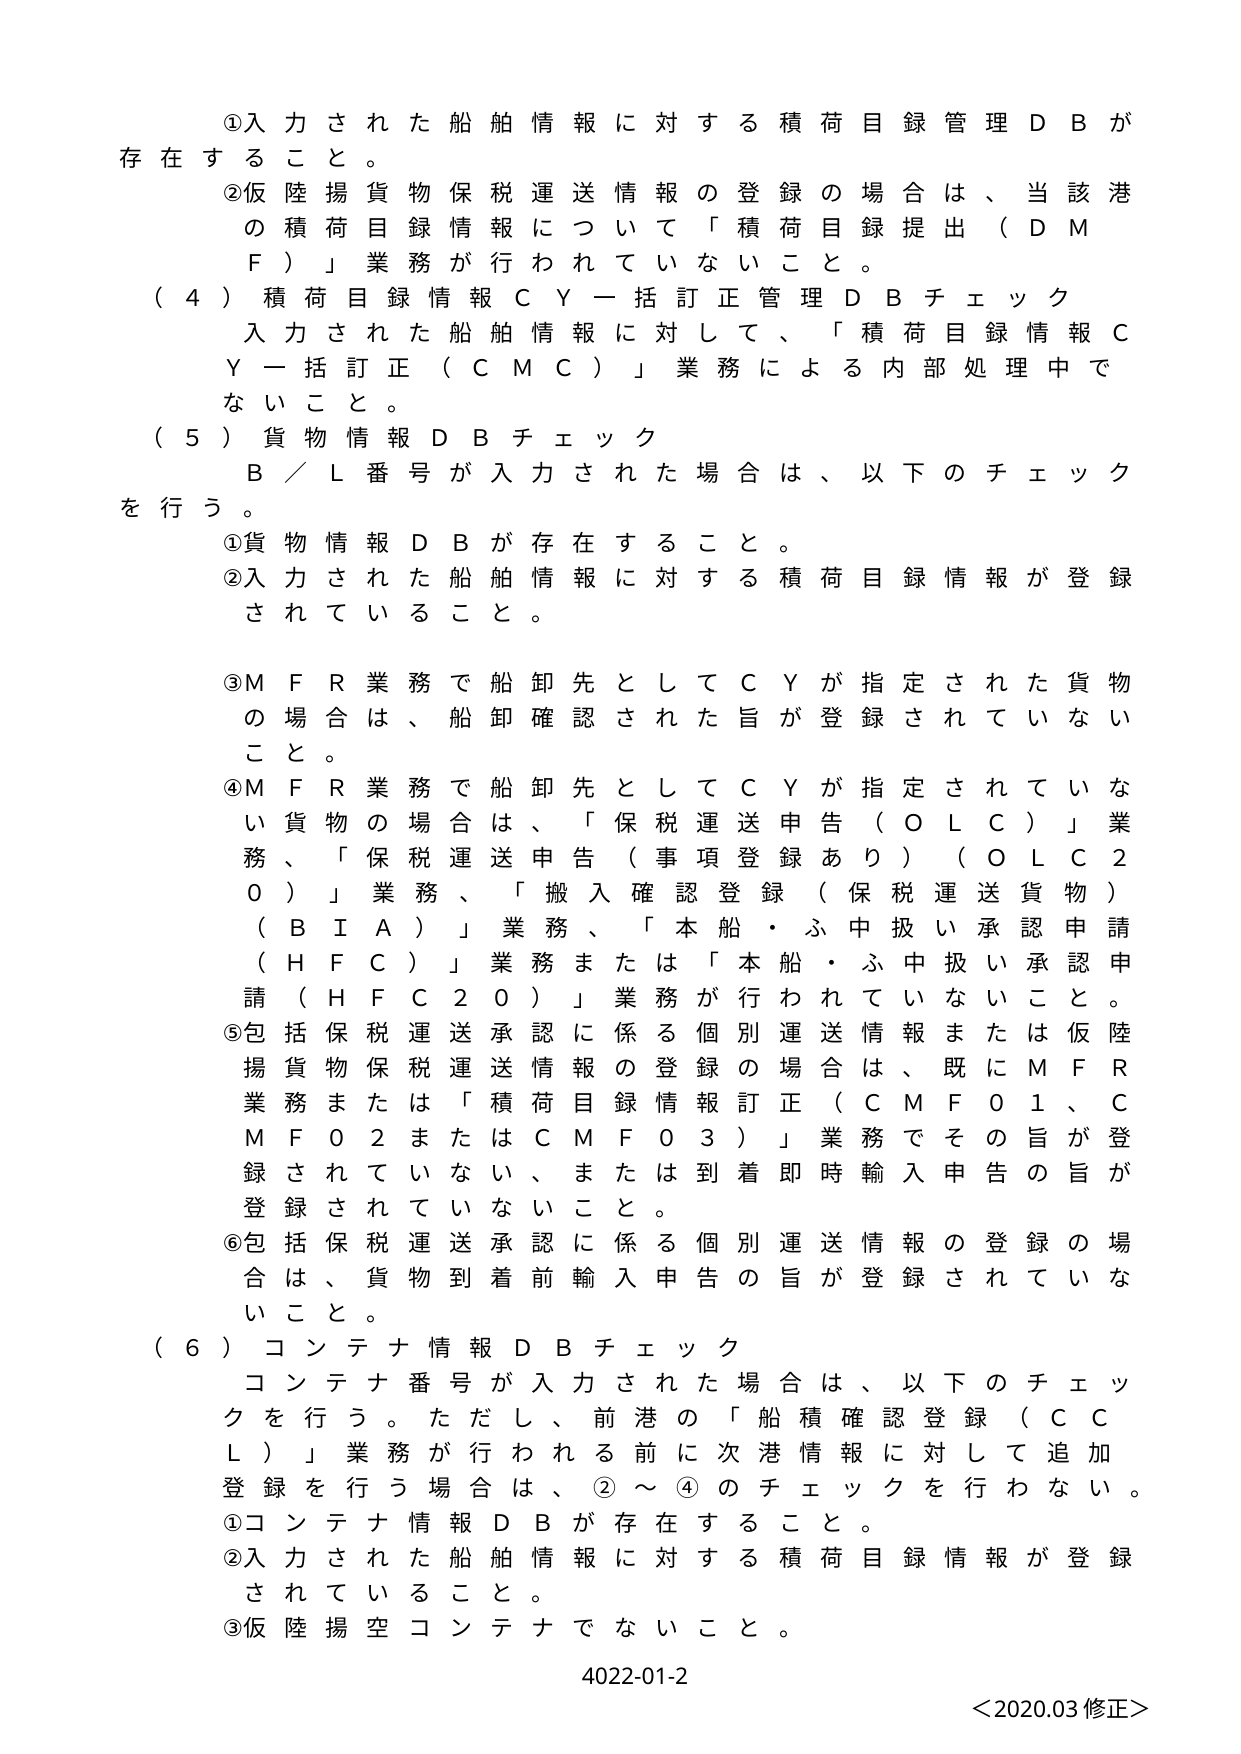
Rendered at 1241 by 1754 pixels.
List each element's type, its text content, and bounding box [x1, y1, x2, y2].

text ①入力された船舶情報に対する積荷目録管理ＤＢが存在すること。 [119, 104, 1150, 174]
text ①貨物情報ＤＢが存在すること。 [119, 524, 1150, 559]
text （４）積荷目録情報ＣＹ一括訂正管理ＤＢチェック [119, 279, 1150, 314]
text ②入力された船舶情報に対する積荷目録情報が登録されていること。 [202, 1539, 1150, 1609]
text 入力された船舶情報に対して、「積荷目録情報ＣＹ一括訂正（ＣＭＣ）」業務による内部処理中でないこと。 [202, 314, 1150, 419]
text ②入力された船舶情報に対する積荷目録情報が登録されていること。 [202, 559, 1150, 629]
text ①コンテナ情報ＤＢが存在すること。 [119, 1504, 1150, 1539]
text ③仮陸揚空コンテナでないこと。 [119, 1609, 1150, 1644]
text Ｂ／Ｌ番号が入力された場合は、以下のチェックを行う。 [119, 454, 1150, 524]
text ⑥包括保税運送承認に係る個別運送情報の登録の場合は、貨物到着前輸入申告の旨が登録されていないこと。 [202, 1224, 1150, 1329]
text ④ＭＦＲ業務で船卸先としてＣＹが指定されていない貨物の場合は、「保税運送申告（ＯＬＣ）」業務、「保税運送申告（事項登録あり）（ＯＬＣ２０）」業務、「搬入確認登録（保税運送貨物）（ＢＩＡ）」業務、「本船・ふ中扱い承認申請（ＨＦＣ）」業務または「本船・ふ中扱い承認申請（ＨＦＣ２０）」業務が行われていないこと。 [202, 769, 1150, 1014]
text ⑤包括保税運送承認に係る個別運送情報または仮陸揚貨物保税運送情報の登録の場合は、既にＭＦＲ業務または「積荷目録情報訂正（ＣＭＦ０１、ＣＭＦ０２またはＣＭＦ０３）」業務でその旨が登録されていない、または到着即時輸入申告の旨が登録されていないこと。 [202, 1014, 1150, 1224]
text （６）コンテナ情報ＤＢチェック [119, 1329, 1150, 1364]
text コンテナ番号が入力された場合は、以下のチェックを行う。ただし、前港の「船積確認登録（ＣＣＬ）」業務が行われる前に次港情報に対して追加登録を行う場合は、②～④のチェックを行わない。 [202, 1364, 1150, 1504]
text ②仮陸揚貨物保税運送情報の登録の場合は、当該港の積荷目録情報について「積荷目録提出（ＤＭＦ）」業務が行われていないこと。 [202, 174, 1150, 279]
text ③ＭＦＲ業務で船卸先としてＣＹが指定された貨物の場合は、船卸確認された旨が登録されていないこと。 [202, 664, 1150, 769]
text （５）貨物情報ＤＢチェック [119, 419, 1150, 454]
